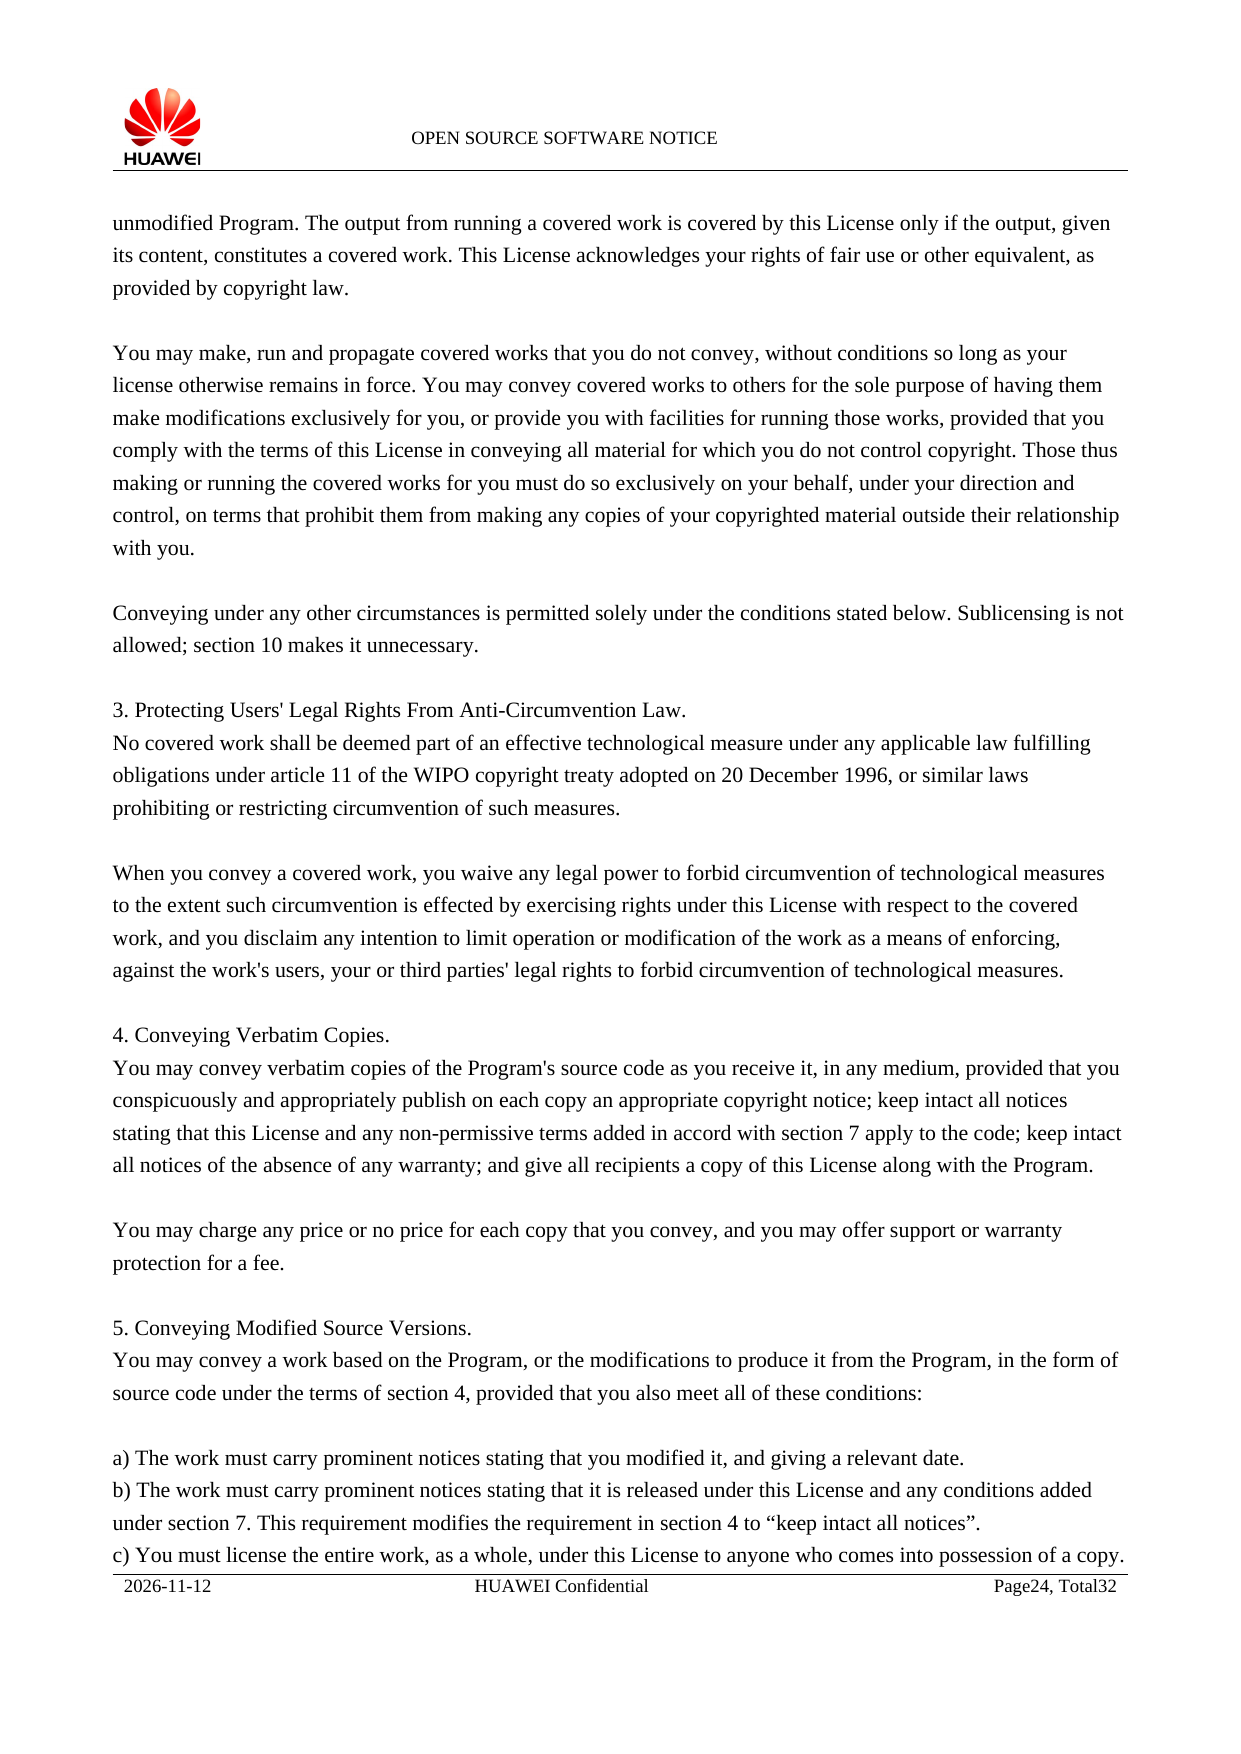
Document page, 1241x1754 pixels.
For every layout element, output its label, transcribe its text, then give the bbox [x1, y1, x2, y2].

picture [124, 88, 201, 165]
